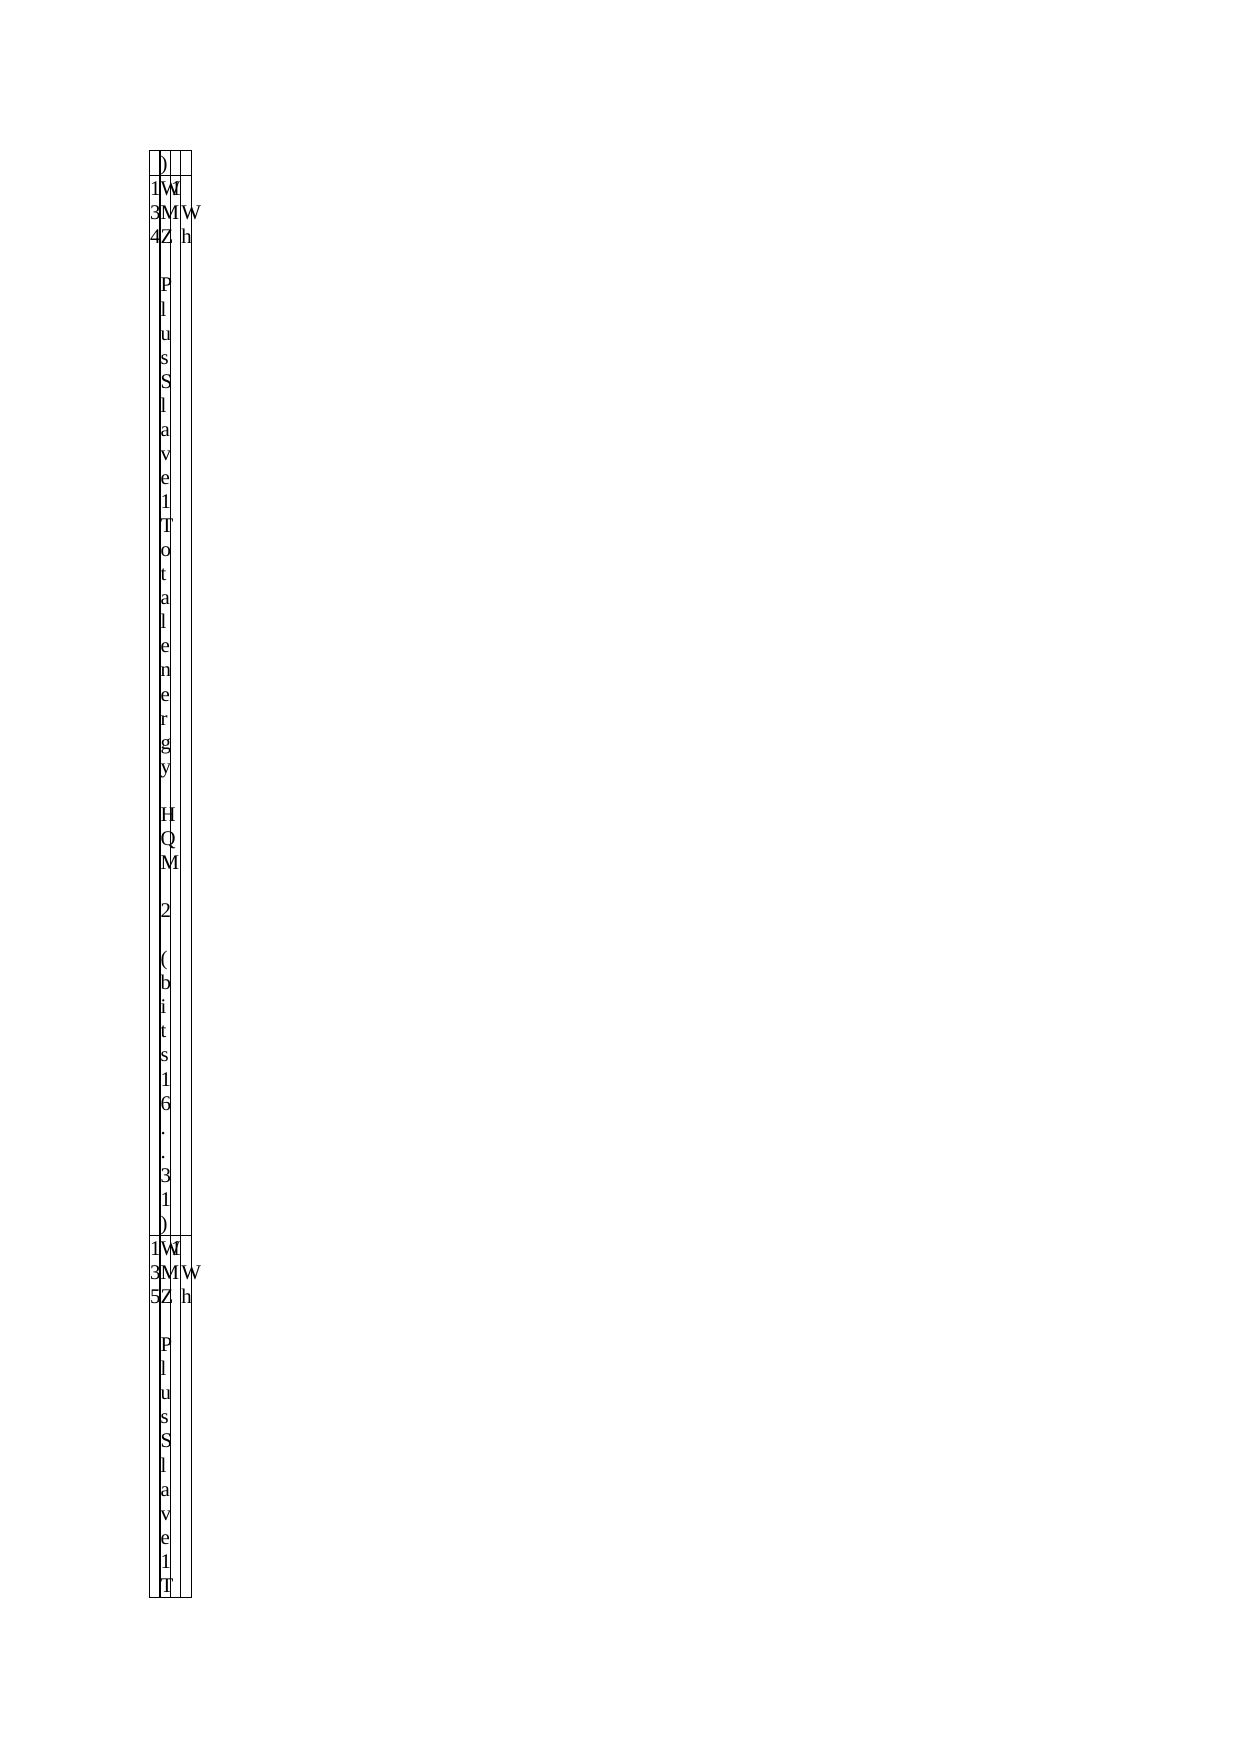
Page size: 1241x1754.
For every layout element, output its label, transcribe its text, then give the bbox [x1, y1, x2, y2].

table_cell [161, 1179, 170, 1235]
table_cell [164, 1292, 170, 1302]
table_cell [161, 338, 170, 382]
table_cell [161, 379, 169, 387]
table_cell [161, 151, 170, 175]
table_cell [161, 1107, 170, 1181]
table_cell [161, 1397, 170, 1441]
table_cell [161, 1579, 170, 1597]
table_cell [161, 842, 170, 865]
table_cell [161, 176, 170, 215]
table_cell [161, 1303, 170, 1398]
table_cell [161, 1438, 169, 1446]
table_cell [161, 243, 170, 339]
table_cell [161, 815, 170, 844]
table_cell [161, 1446, 170, 1578]
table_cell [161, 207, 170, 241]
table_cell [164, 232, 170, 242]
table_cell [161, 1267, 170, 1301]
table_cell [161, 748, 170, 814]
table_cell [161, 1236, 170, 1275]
